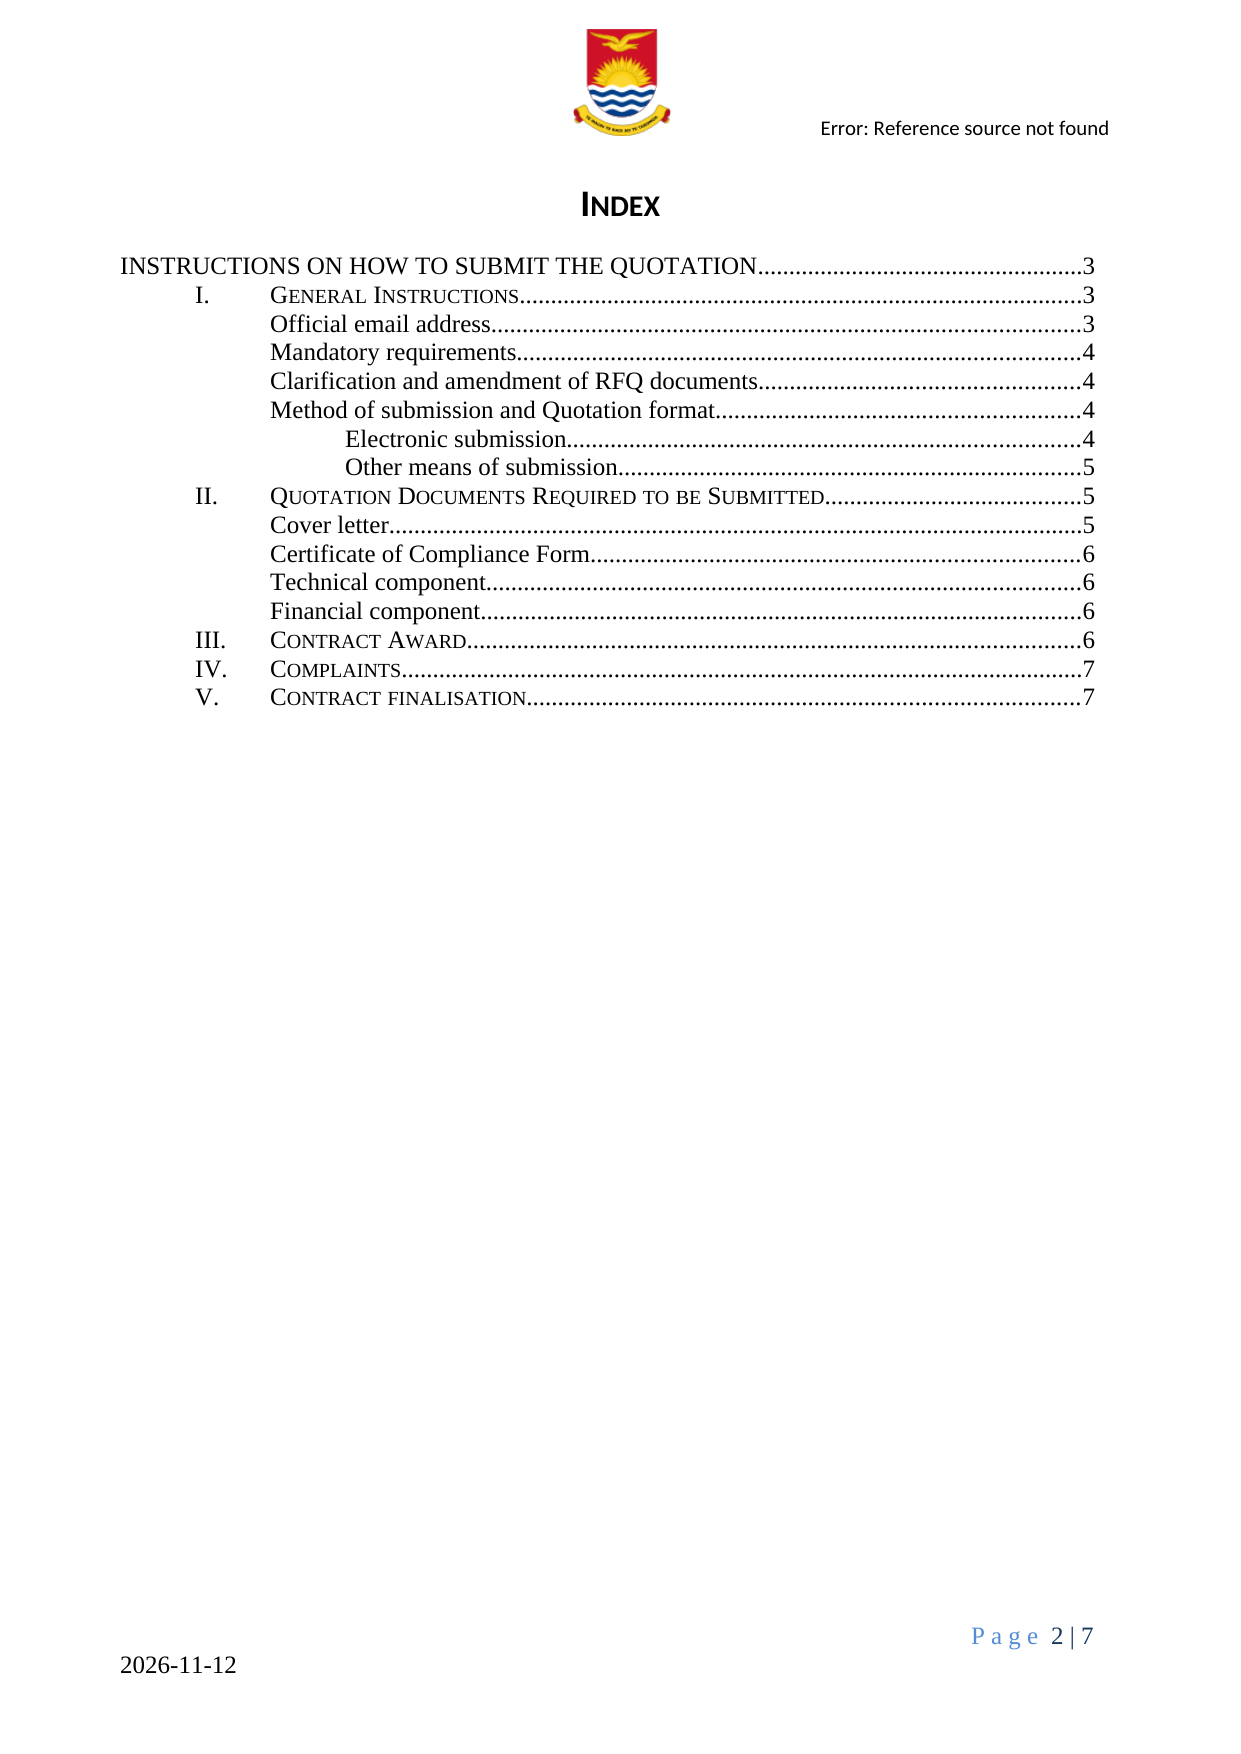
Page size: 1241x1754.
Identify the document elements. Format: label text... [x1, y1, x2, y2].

text Other means of submission 5 [345, 452, 1120, 481]
text Cover letter 5 [270, 510, 1120, 539]
text Official email address 3 [270, 309, 1120, 337]
text Index [120, 180, 1120, 226]
text Financial component 6 [270, 596, 1120, 625]
text Method of submission and Quotation format 4 [270, 395, 1120, 424]
text Instructions on how to submit the Quotation 3 [120, 251, 1120, 280]
text Clarification and amendment of RFQ documents 4 [270, 366, 1120, 395]
text III. Contract Award 6 [195, 625, 1120, 654]
picture [573, 29, 671, 136]
text Certificate of Compliance Form 6 [270, 539, 1120, 567]
text I. General Instructions 3 [195, 280, 1120, 309]
text V. Contract finalisation 7 [195, 682, 1120, 711]
text Mandatory requirements 4 [270, 337, 1120, 366]
text IV. Complaints 7 [195, 654, 1120, 682]
text II. Quotation Documents Required to be Submitted 5 [195, 481, 1120, 510]
text Technical component 6 [270, 567, 1120, 596]
text Electronic submission 4 [345, 424, 1120, 452]
